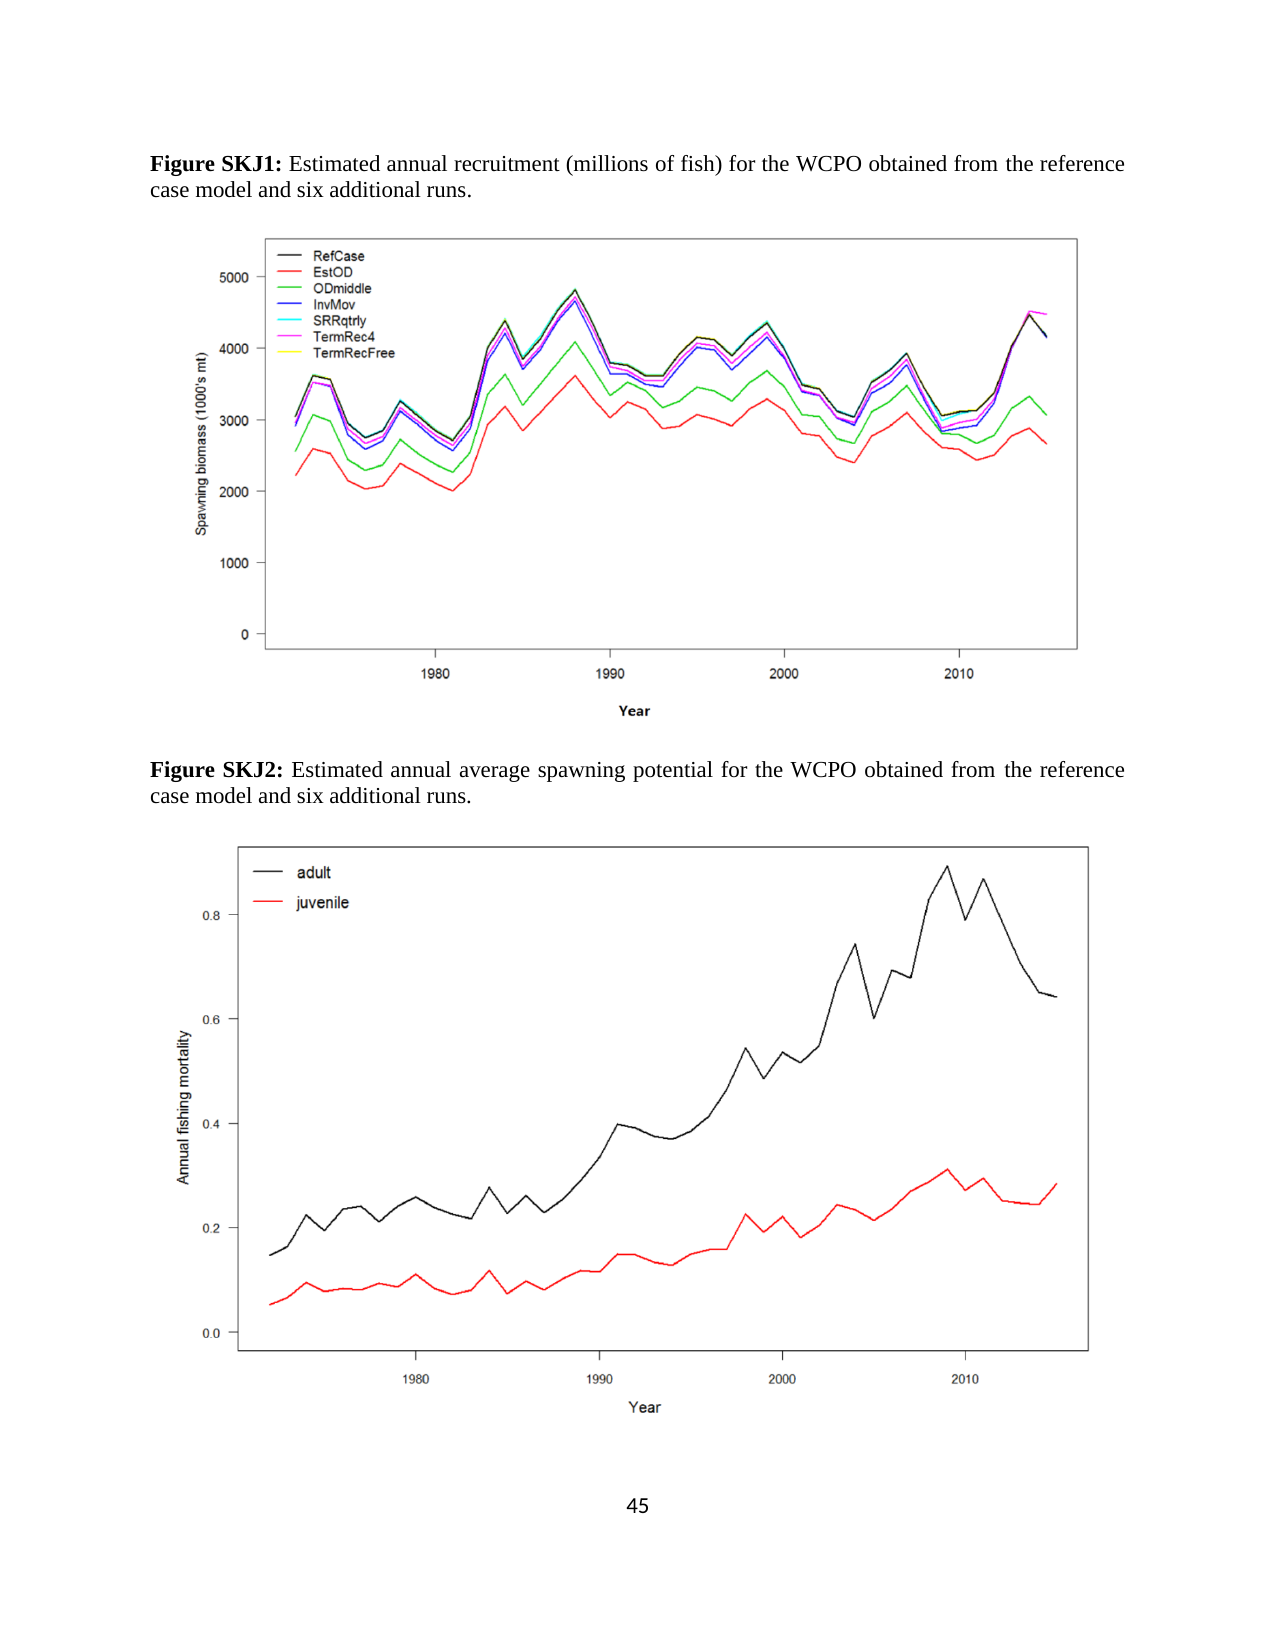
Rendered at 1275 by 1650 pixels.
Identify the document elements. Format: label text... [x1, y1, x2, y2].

list Figure SKJ1: Estimated annual recruitment (millions of fish) for the WCPO obtained from the reference case model and six additional runs. [150, 150, 1125, 203]
picture [172, 833, 1103, 1425]
list Figure SKJ2: Estimated annual average spawning potential for the WCPO obtained from the reference case model and six additional runs. [150, 756, 1125, 808]
picture [186, 227, 1089, 731]
